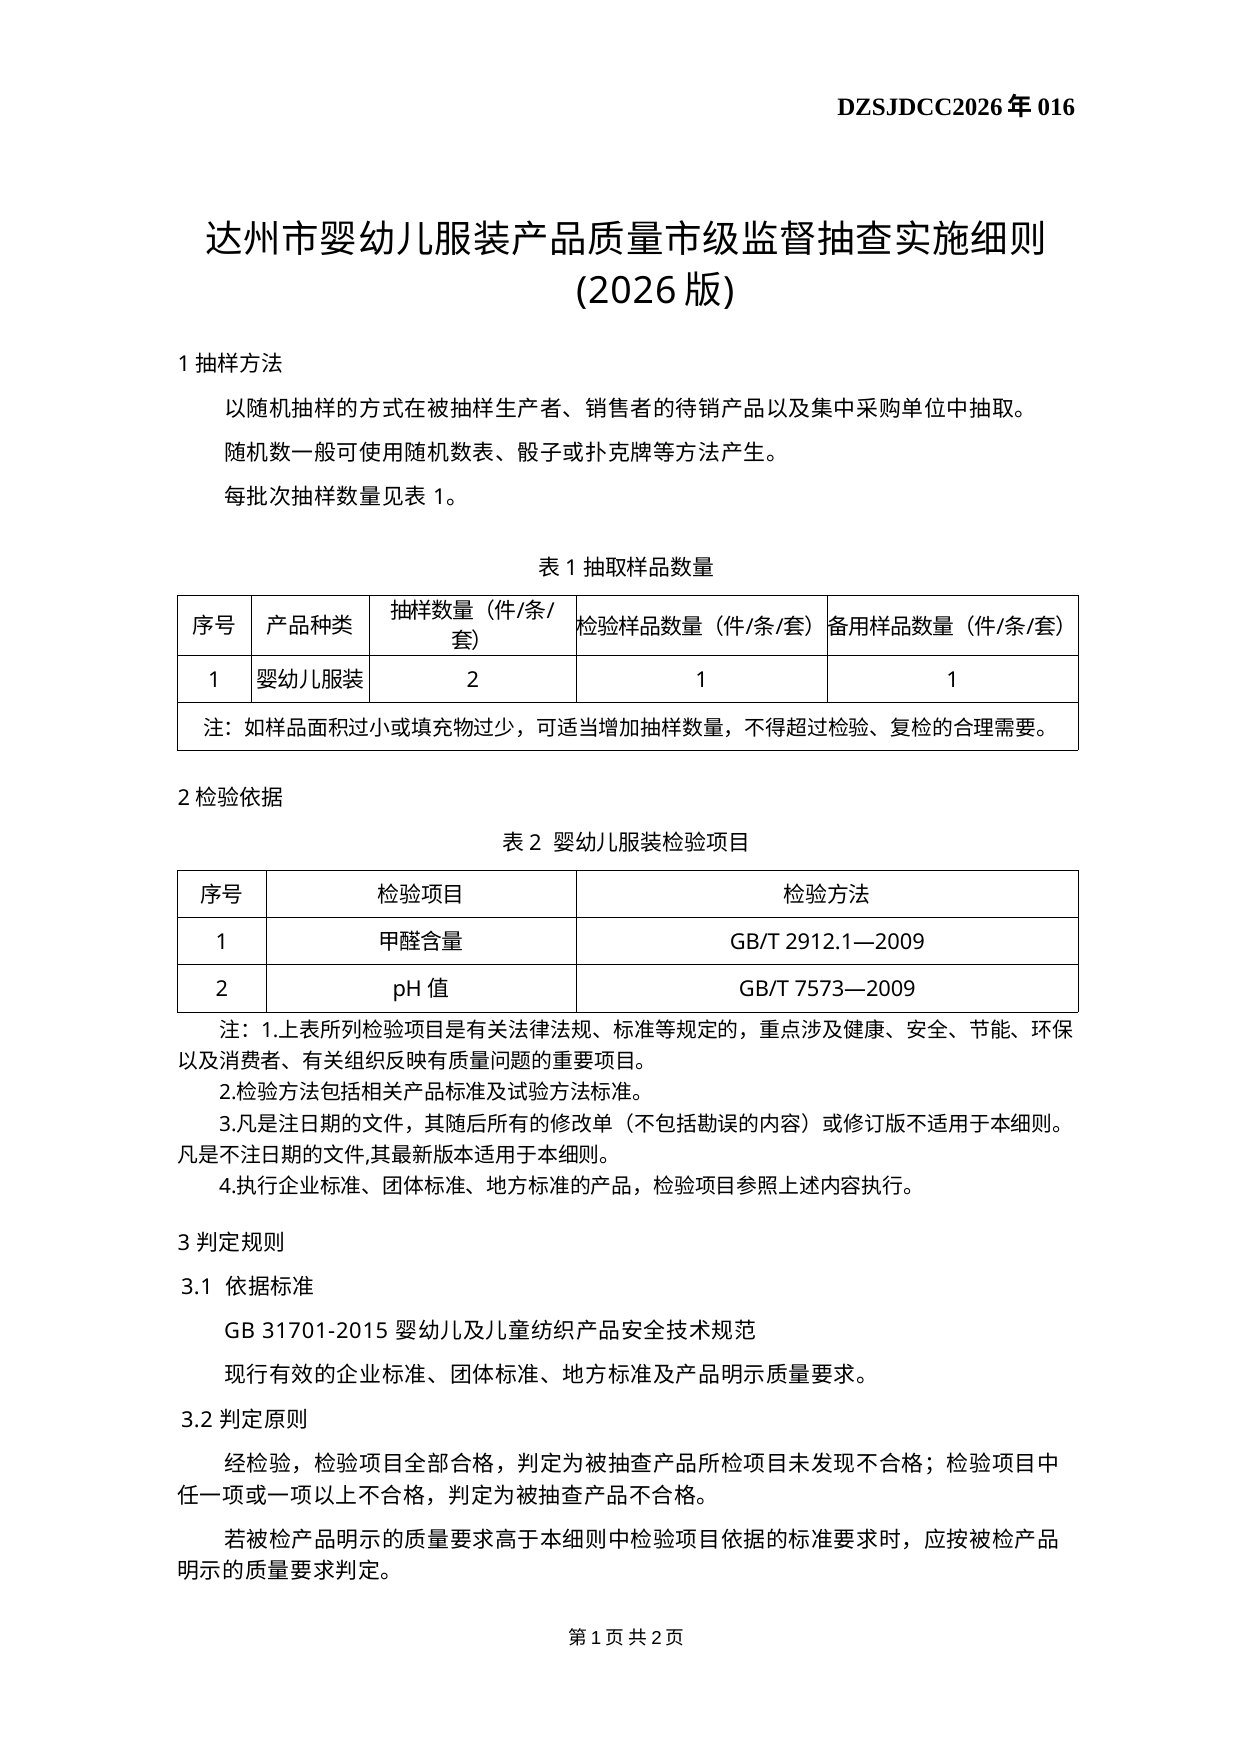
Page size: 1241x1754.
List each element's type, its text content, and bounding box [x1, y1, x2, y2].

text 现行有效的企业标准、团体标准、地方标准及产品明示质量要求。 [177, 1357, 1075, 1389]
table_header 产品种类 [252, 596, 369, 655]
table_header 序号 [178, 596, 251, 655]
table_cell 1 [178, 918, 266, 964]
text 以随机抽样的方式在被抽样生产者、销售者的待销产品以及集中采购单位中抽取。 [177, 391, 1075, 422]
text 3.1 依据标准 [181, 1269, 1075, 1301]
table_cell 1 [828, 656, 1078, 702]
text 3 判定规则 [177, 1225, 1075, 1256]
table_cell 2 [178, 965, 266, 1012]
text 1 抽样方法 [177, 346, 1075, 378]
text 2 检验依据 [177, 780, 1075, 812]
table_header 检验样品数量（件/条/套） [577, 596, 827, 655]
text 4.执行企业标准、团体标准、地方标准的产品，检验项目参照上述内容执行。 [177, 1168, 1075, 1200]
text 达州市婴幼儿服装产品质量市级监督抽查实施细则 [177, 209, 1075, 263]
table_header 序号 [178, 871, 266, 917]
table_cell GB/T 2912.1—2009 [577, 918, 1078, 964]
table_cell 婴幼儿服装 [252, 656, 369, 702]
text 3.2 判定原则 [181, 1402, 1075, 1433]
table_cell GB/T 7573—2009 [577, 965, 1078, 1012]
text 表 1 抽取样品数量 [177, 550, 1075, 582]
table_cell 注：如样品面积过小或填充物过少，可适当增加抽样数量，不得超过检验、复检的合理需要。 [178, 703, 1078, 749]
text 每批次抽样数量见表 1。 [177, 479, 1075, 511]
table_cell 1 [577, 656, 827, 702]
table_header 备用样品数量（件/条/套） [828, 596, 1078, 655]
text 若被检产品明示的质量要求高于本细则中检验项目依据的标准要求时，应按被检产品明示的质量要求判定。 [177, 1522, 1075, 1585]
text 表 2 婴幼儿服装检验项目 [177, 825, 1075, 857]
table_cell 2 [370, 656, 576, 702]
text 3.凡是注日期的文件，其随后所有的修改单（不包括勘误的内容）或修订版不适用于本细则。凡是不注日期的文件,其最新版本适用于本细则。 [177, 1106, 1075, 1168]
text GB 31701-2015 婴幼儿及儿童纺织产品安全技术规范 [177, 1313, 1075, 1345]
table_cell 甲醛含量 [267, 918, 576, 964]
table_header 抽样数量（件/条/套） [370, 596, 576, 655]
table_cell pH 值 [267, 965, 576, 1012]
table_header 检验项目 [267, 871, 576, 917]
text (2026版) [177, 263, 1075, 313]
table_cell 1 [178, 656, 251, 702]
text 注：1.上表所列检验项目是有关法律法规、标准等规定的，重点涉及健康、安全、节能、环保以及消费者、有关组织反映有质量问题的重要项目。 [177, 1013, 1075, 1075]
text 经检验，检验项目全部合格，判定为被抽查产品所检项目未发现不合格；检验项目中任一项或一项以上不合格，判定为被抽查产品不合格。 [177, 1446, 1075, 1509]
text 随机数一般可使用随机数表、骰子或扑克牌等方法产生。 [177, 435, 1075, 466]
text 2.检验方法包括相关产品标准及试验方法标准。 [177, 1075, 1075, 1106]
table_header 检验方法 [577, 871, 1078, 917]
